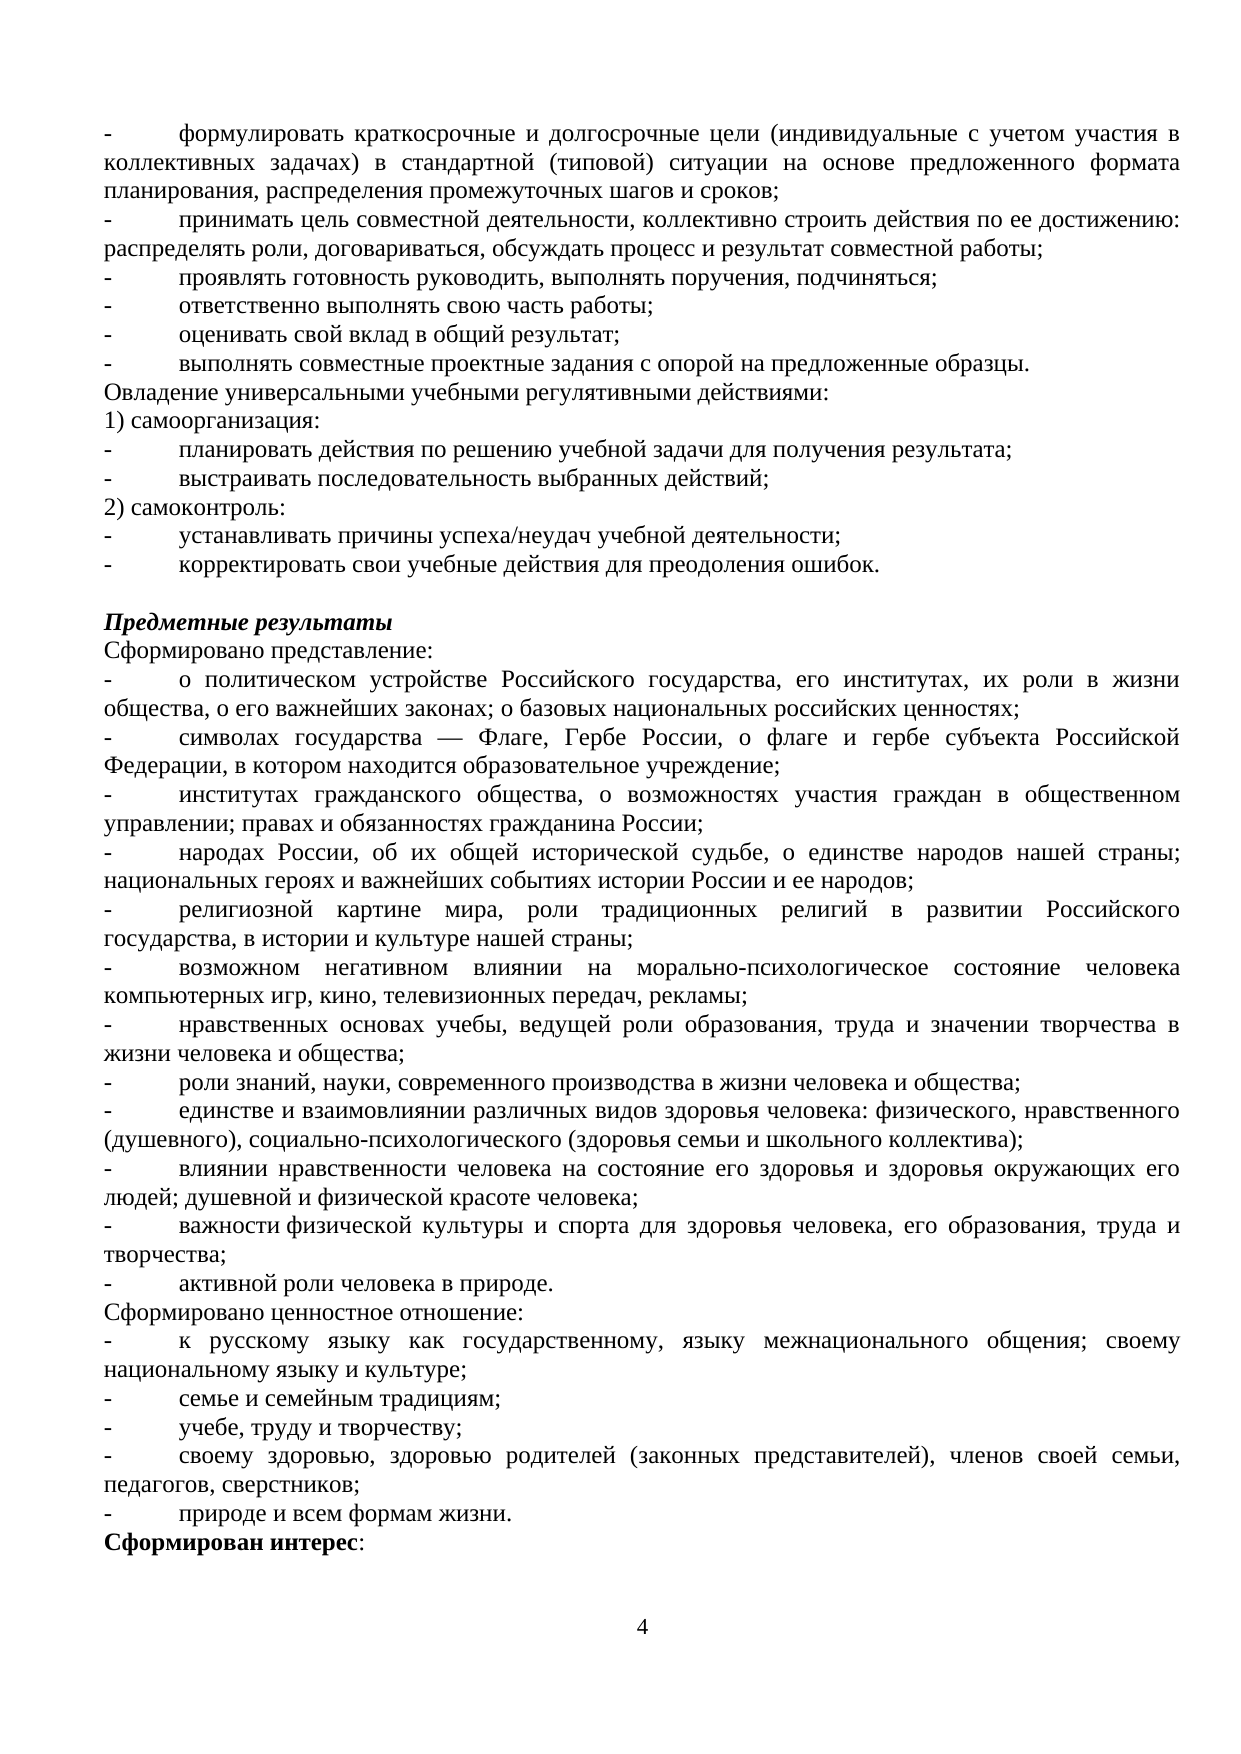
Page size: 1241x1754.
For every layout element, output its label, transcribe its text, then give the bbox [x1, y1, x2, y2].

text Сформировано ценностное отношение: [103, 1297, 1181, 1326]
text - принимать цель совместной деятельности, коллективно строить действия по ее достижению: распределять роли, договариваться, обсуждать процесс и результат совместной работы; [103, 204, 1181, 262]
text - семье и семейным традициям; [103, 1383, 1181, 1412]
text - формулировать краткосрочные и долгосрочные цели (индивидуальные с учетом участия в коллективных задачах) в стандартной (типовой) ситуации на основе предложенного формата планирования, распределения промежуточных шагов и сроков; [103, 118, 1181, 204]
text - важности физической культуры и спорта для здоровья человека, его образования, труда и творчества; [103, 1211, 1181, 1268]
text - народах России, об их общей исторической судьбе, о единстве народов нашей страны; национальных героях и важнейших событиях истории России и ее народов; [103, 837, 1181, 894]
text - активной роли человека в природе. [103, 1268, 1181, 1297]
text - проявлять готовность руководить, выполнять поручения, подчиняться; [103, 262, 1181, 291]
text - символах государства — Флаге, Гербе России, о флаге и гербе субъекта Российской Федерации, в котором находится образовательное учреждение; [103, 722, 1181, 779]
text - корректировать свои учебные действия для преодоления ошибок. [103, 549, 1181, 578]
text 1) самоорганизация: [103, 406, 1181, 434]
text 2) самоконтроль: [103, 492, 1181, 521]
text - ответственно выполнять свою часть работы; [103, 291, 1181, 319]
text - к русскому языку как государственному, языку межнационального общения; своему национальному языку и культуре; [103, 1326, 1181, 1383]
text - оценивать свой вклад в общий результат; [103, 319, 1181, 348]
text - своему здоровью, здоровью родителей (законных представителей), членов своей семьи, педагогов, сверстников; [103, 1441, 1181, 1498]
text - планировать действия по решению учебной задачи для получения результата; [103, 434, 1181, 463]
text - устанавливать причины успеха/неудач учебной деятельности; [103, 521, 1181, 549]
text Предметные результаты [103, 607, 1181, 636]
text - о политическом устройстве Российского государства, его институтах, их роли в жизни общества, о его важнейших законах; о базовых национальных российских ценностях; [103, 664, 1181, 722]
text - роли знаний, науки, современного производства в жизни человека и общества; [103, 1067, 1181, 1096]
text - возможном негативном влиянии на морально-психологическое состояние человека компьютерных игр, кино, телевизионных передач, рекламы; [103, 952, 1181, 1009]
text - нравственных основах учебы, ведущей роли образования, труда и значении творчества в жизни человека и общества; [103, 1009, 1181, 1067]
text - выполнять совместные проектные задания с опорой на предложенные образцы. [103, 348, 1181, 377]
text - выстраивать последовательность выбранных действий; [103, 463, 1181, 492]
text - единстве и взаимовлиянии различных видов здоровья человека: физического, нравственного (душевного), социально-психологического (здоровья семьи и школьного коллектива); [103, 1096, 1181, 1153]
text - природе и всем формам жизни. [103, 1498, 1181, 1527]
text - учебе, труду и творчеству; [103, 1412, 1181, 1441]
text - влиянии нравственности человека на состояние его здоровья и здоровья окружающих его людей; душевной и физической красоте человека; [103, 1153, 1181, 1211]
text Овладение универсальными учебными регулятивными действиями: [103, 377, 1181, 406]
text Сформирован интерес: [103, 1527, 1181, 1556]
text - религиозной картине мира, роли традиционных религий в развитии Российского государства, в истории и культуре нашей страны; [103, 894, 1181, 952]
text - институтах гражданского общества, о возможностях участия граждан в общественном управлении; правах и обязанностях гражданина России; [103, 779, 1181, 837]
text Сформировано представление: [103, 636, 1181, 664]
